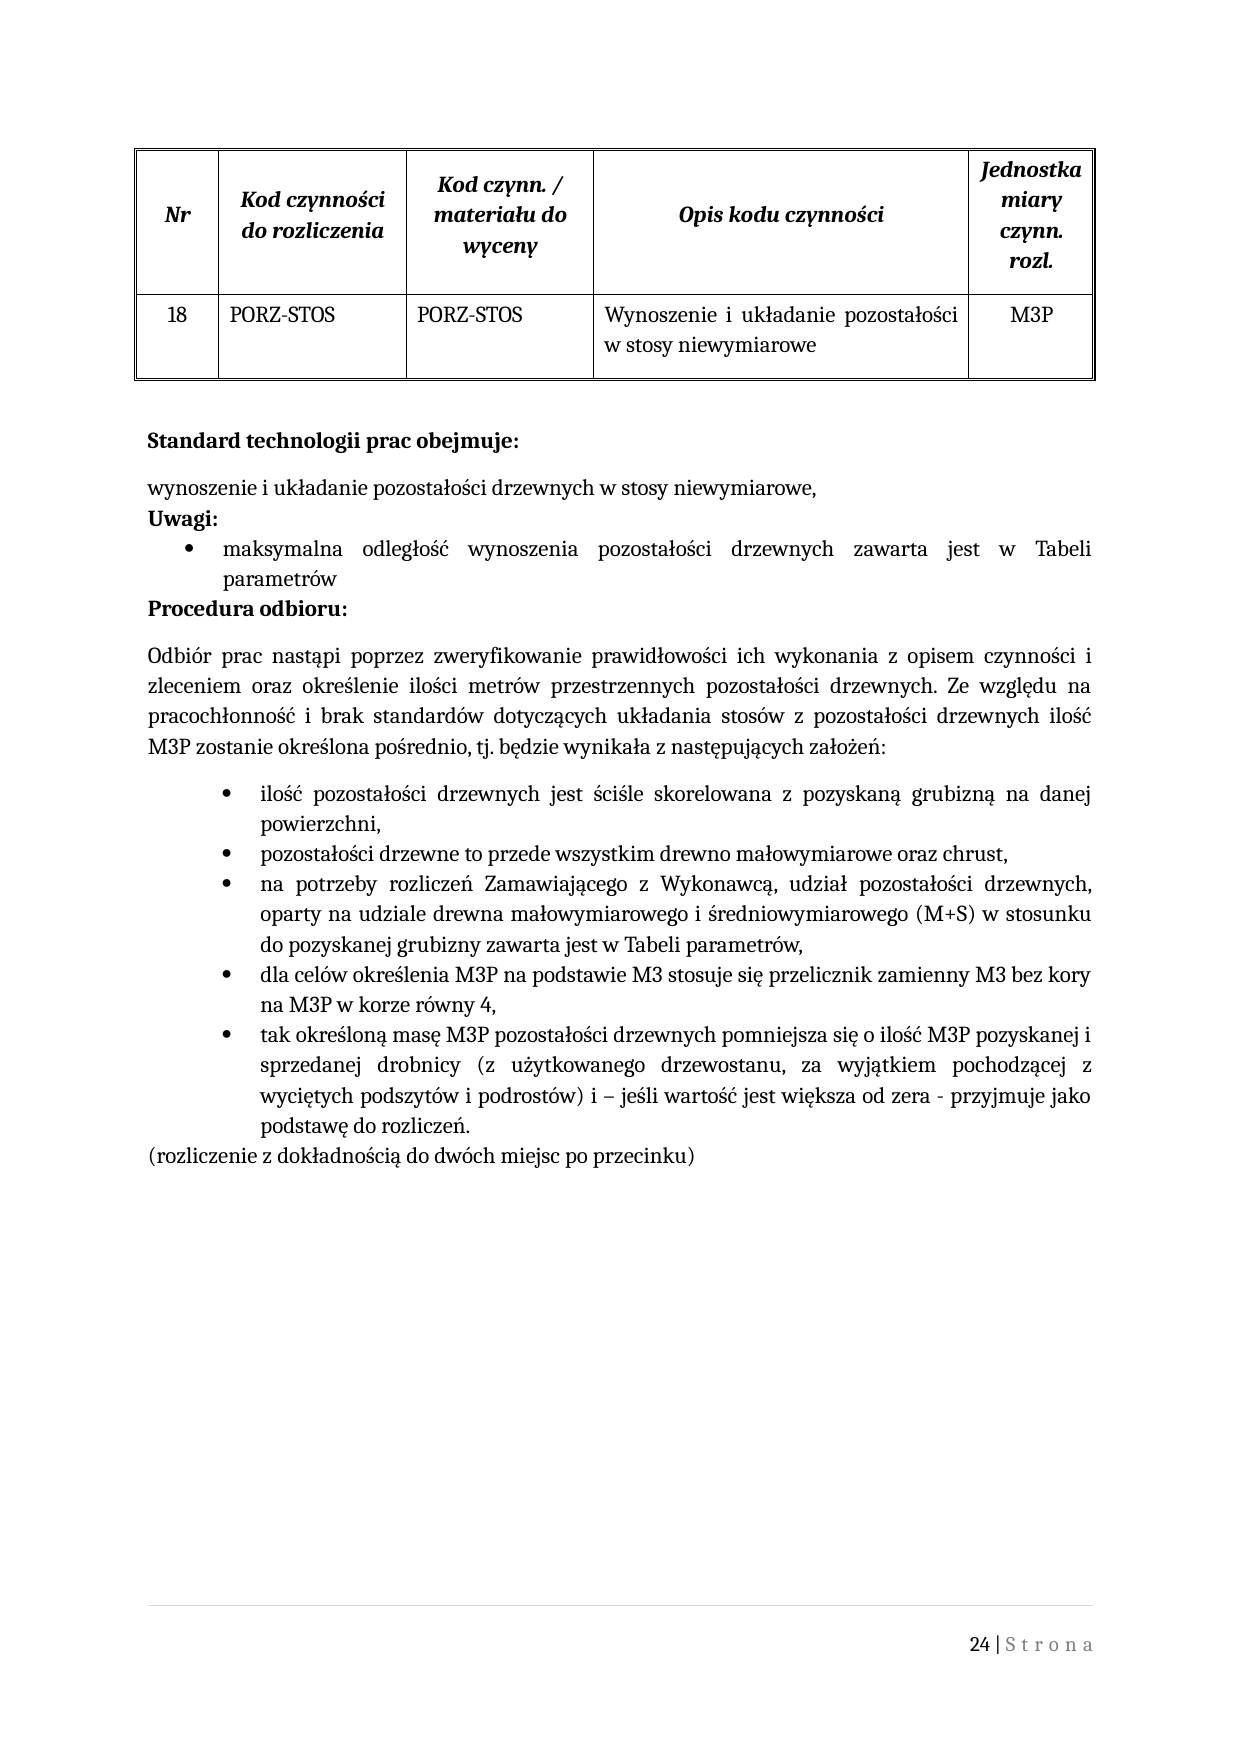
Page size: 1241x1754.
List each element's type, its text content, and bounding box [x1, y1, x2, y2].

list na potrzeby rozliczeń Zamawiającego z Wykonawcą, udział pozostałości drzewnych, oparty na udziale drewna małowymiarowego i średniowymiarowego (M+S) w stosunku do pozyskanej grubizny zawarta jest w Tabeli parametrów, [223, 871, 1093, 958]
list ilość pozostałości drzewnych jest ściśle skorelowana z pozyskaną grubizną na danej powierzchni, [223, 780, 1093, 837]
text (rozliczenie z dokładnością do dwóch miejsc po przecinku) [148, 1143, 1093, 1169]
text Uwagi: [148, 505, 1093, 532]
table_cell PORZ-STOS [407, 295, 593, 378]
list tak określoną masę M3P pozostałości drzewnych pomniejsza się o ilość M3P pozyskanej i sprzedanej drobnicy (z użytkowanego drzewostanu, za wyjątkiem pochodzącej z wyciętych podszytów i podrostów) i – jeśli wartość jest większa od zera - przyjmuje jako podstawę do rozliczeń. [223, 1022, 1093, 1139]
table_header Nr [137, 151, 218, 294]
table_header Jednostka miary czynn. rozl. [969, 151, 1092, 294]
table_cell PORZ-STOS [219, 295, 406, 378]
table_header Kod czynn. / materiału do wyceny [407, 151, 593, 294]
list maksymalna odległość wynoszenia pozostałości drzewnych zawarta jest w Tabeli parametrów [185, 536, 1093, 592]
text Odbiór prac nastąpi poprzez zweryfikowanie prawidłowości ich wykonania z opisem czynności i zleceniem oraz określenie ilości metrów przestrzennych pozostałości drzewnych. Ze względu na pracochłonność i brak standardów dotyczących układania stosów z pozostałości drzewnych ilość M3P zostanie określona pośrednio, tj. będzie wynikała z następujących założeń: [148, 643, 1093, 760]
text Standard technologii prac obejmuje: [148, 428, 1093, 454]
text wynoszenie i układanie pozostałości drzewnych w stosy niewymiarowe, [148, 475, 1093, 501]
text Procedura odbioru: [148, 596, 1093, 622]
table_cell M3P [969, 295, 1092, 378]
table_header Kod czynności do rozliczenia [219, 151, 406, 294]
table_cell Wynoszenie i układanie pozostałości w stosy niewymiarowe [594, 295, 968, 378]
table_header Opis kodu czynności [594, 151, 968, 294]
table_cell 18 [137, 295, 218, 378]
list pozostałości drzewne to przede wszystkim drewno małowymiarowe oraz chrust, [223, 841, 1093, 867]
list dla celów określenia M3P na podstawie M3 stosuje się przelicznik zamienny M3 bez kory na M3P w korze równy 4, [223, 962, 1093, 1018]
